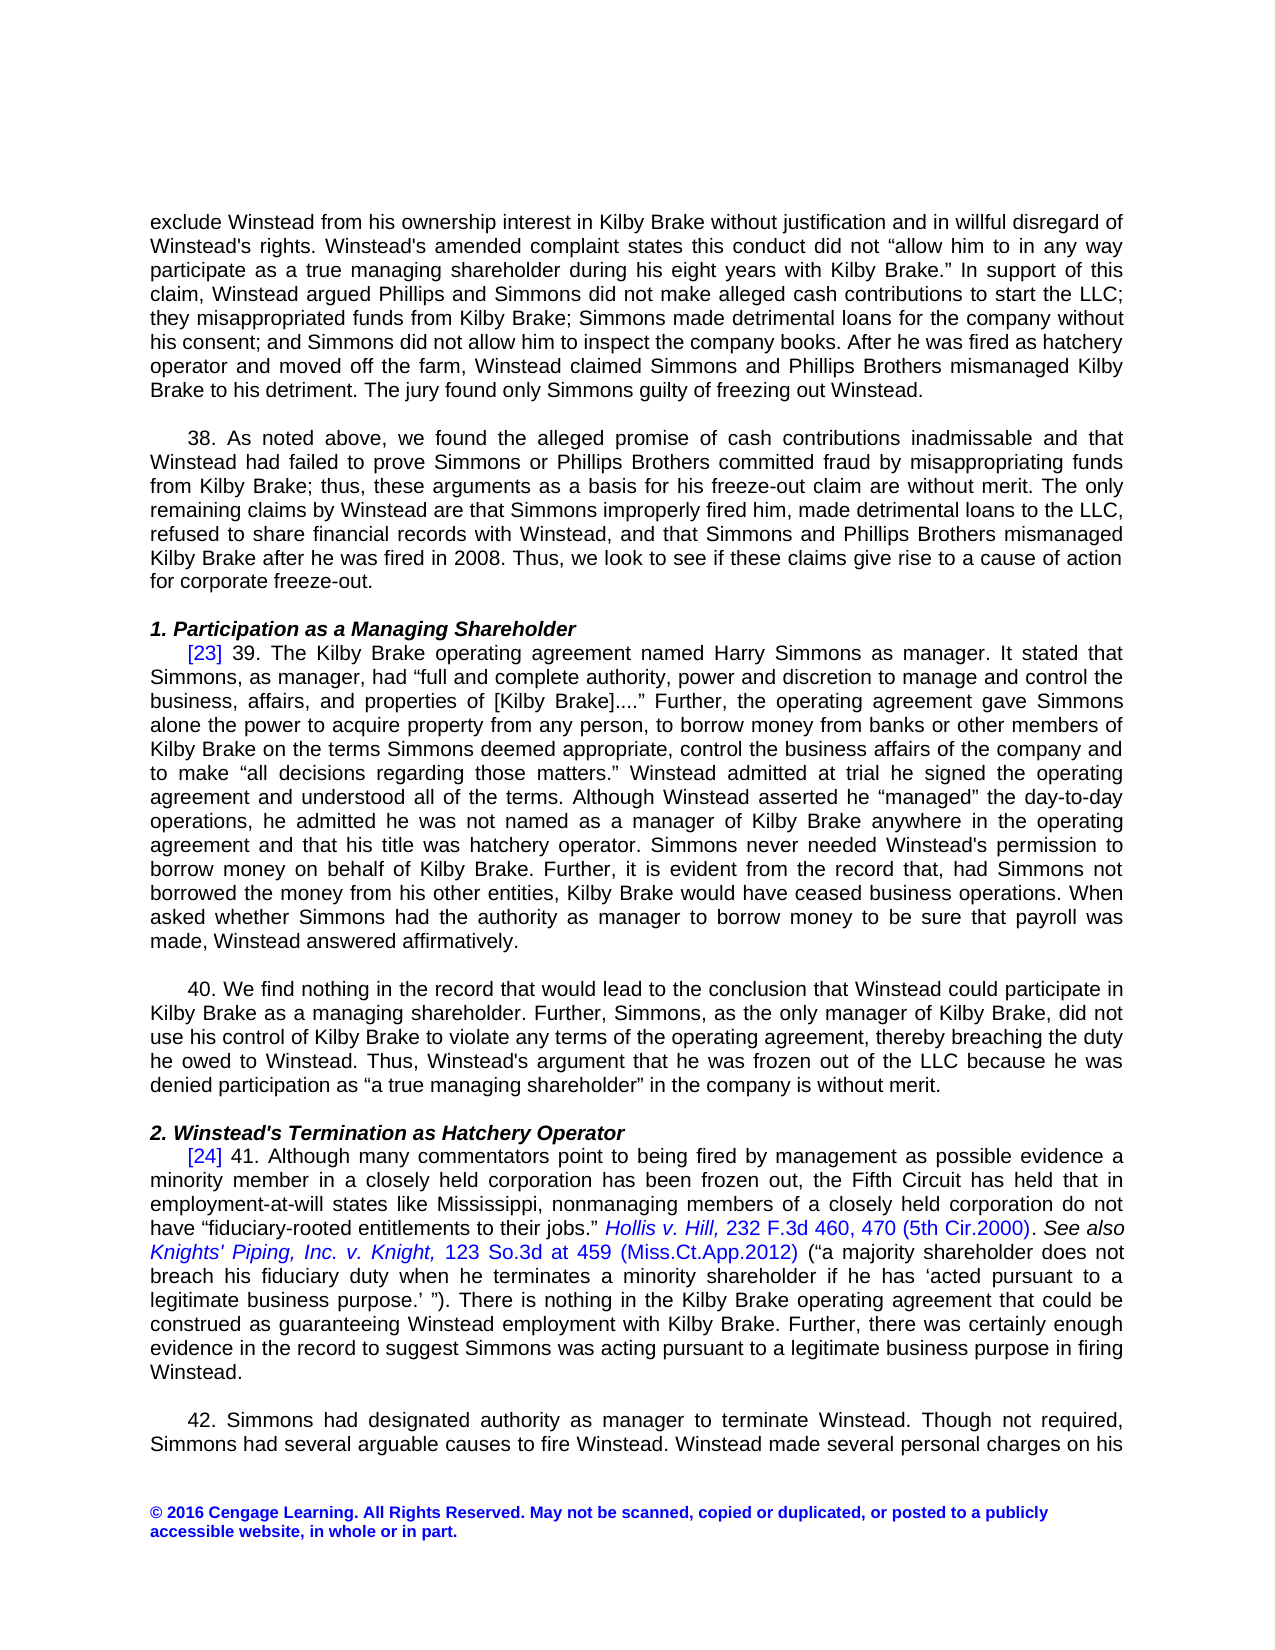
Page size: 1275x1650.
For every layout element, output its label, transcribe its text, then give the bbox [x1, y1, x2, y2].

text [150, 1408, 1125, 1456]
text [24] 41. Although many commentators point to being fired by management as possible evidence a minority member in a closely held corporation has been frozen out, the Fifth Circuit has held that in employment-at-will states like Mississippi, nonmanaging members of a closely held corporation do not have “fiduciary-rooted entitlements to their jobs.” Hollis v. Hill, 232 F.3d 460, 470 (5th Cir.2000). See also Knights' Piping, Inc. v. Knight, 123 So.3d at 459 (Miss.Ct.App.2012) (“a majority shareholder does not breach his fiduciary duty when he terminates a minority shareholder if he has ‘acted pursuant to a legitimate business purpose.’ ”). There is nothing in the Kilby Brake operating agreement that could be construed as guaranteeing Winstead employment with Kilby Brake. Further, there was certainly enough evidence in the record to suggest Simmons was acting pursuant to a legitimate business purpose in firing Winstead. [150, 1144, 1125, 1384]
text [150, 210, 1125, 402]
text [23] 39. The Kilby Brake operating agreement named Harry Simmons as manager. It stated that Simmons, as manager, had “full and complete authority, power and discretion to manage and control the business, affairs, and properties of [Kilby Brake]....” Further, the operating agreement gave Simmons alone the power to acquire property from any person, to borrow money from banks or other members of Kilby Brake on the terms Simmons deemed appropriate, control the business affairs of the company and to make “all decisions regarding those matters.” Winstead admitted at trial he signed the operating agreement and understood all of the terms. Although Winstead asserted he “managed” the day-to-day operations, he admitted he was not named as a manager of Kilby Brake anywhere in the operating agreement and that his title was hatchery operator. Simmons never needed Winstead's permission to borrow money on behalf of Kilby Brake. Further, it is evident from the record that, had Simmons not borrowed the money from his other entities, Kilby Brake would have ceased business operations. When asked whether Simmons had the authority as manager to borrow money to be sure that payroll was made, Winstead answered affirmatively. [150, 641, 1125, 953]
text 1. Participation as a Managing Shareholder [150, 617, 1125, 641]
text 2. Winstead's Termination as Hatchery Operator [150, 1120, 1125, 1144]
text 38. As noted above, we found the alleged promise of cash contributions inadmissable and that Winstead had failed to prove Simmons or Phillips Brothers committed fraud by misappropriating funds from Kilby Brake; thus, these arguments as a basis for his freeze-out claim are without merit. The only remaining claims by Winstead are that Simmons improperly fired him, made detrimental loans to the LLC, refused to share financial records with Winstead, and that Simmons and Phillips Brothers mismanaged Kilby Brake after he was fired in 2008. Thus, we look to see if these claims give rise to a cause of action for corporate freeze-out. [150, 426, 1125, 593]
text 40. We find nothing in the record that would lead to the conclusion that Winstead could participate in Kilby Brake as a managing shareholder. Further, Simmons, as the only manager of Kilby Brake, did not use his control of Kilby Brake to violate any terms of the operating agreement, thereby breaching the duty he owed to Winstead. Thus, Winstead's argument that he was frozen out of the LLC because he was denied participation as “a true managing shareholder” in the company is without merit. [150, 977, 1125, 1096]
